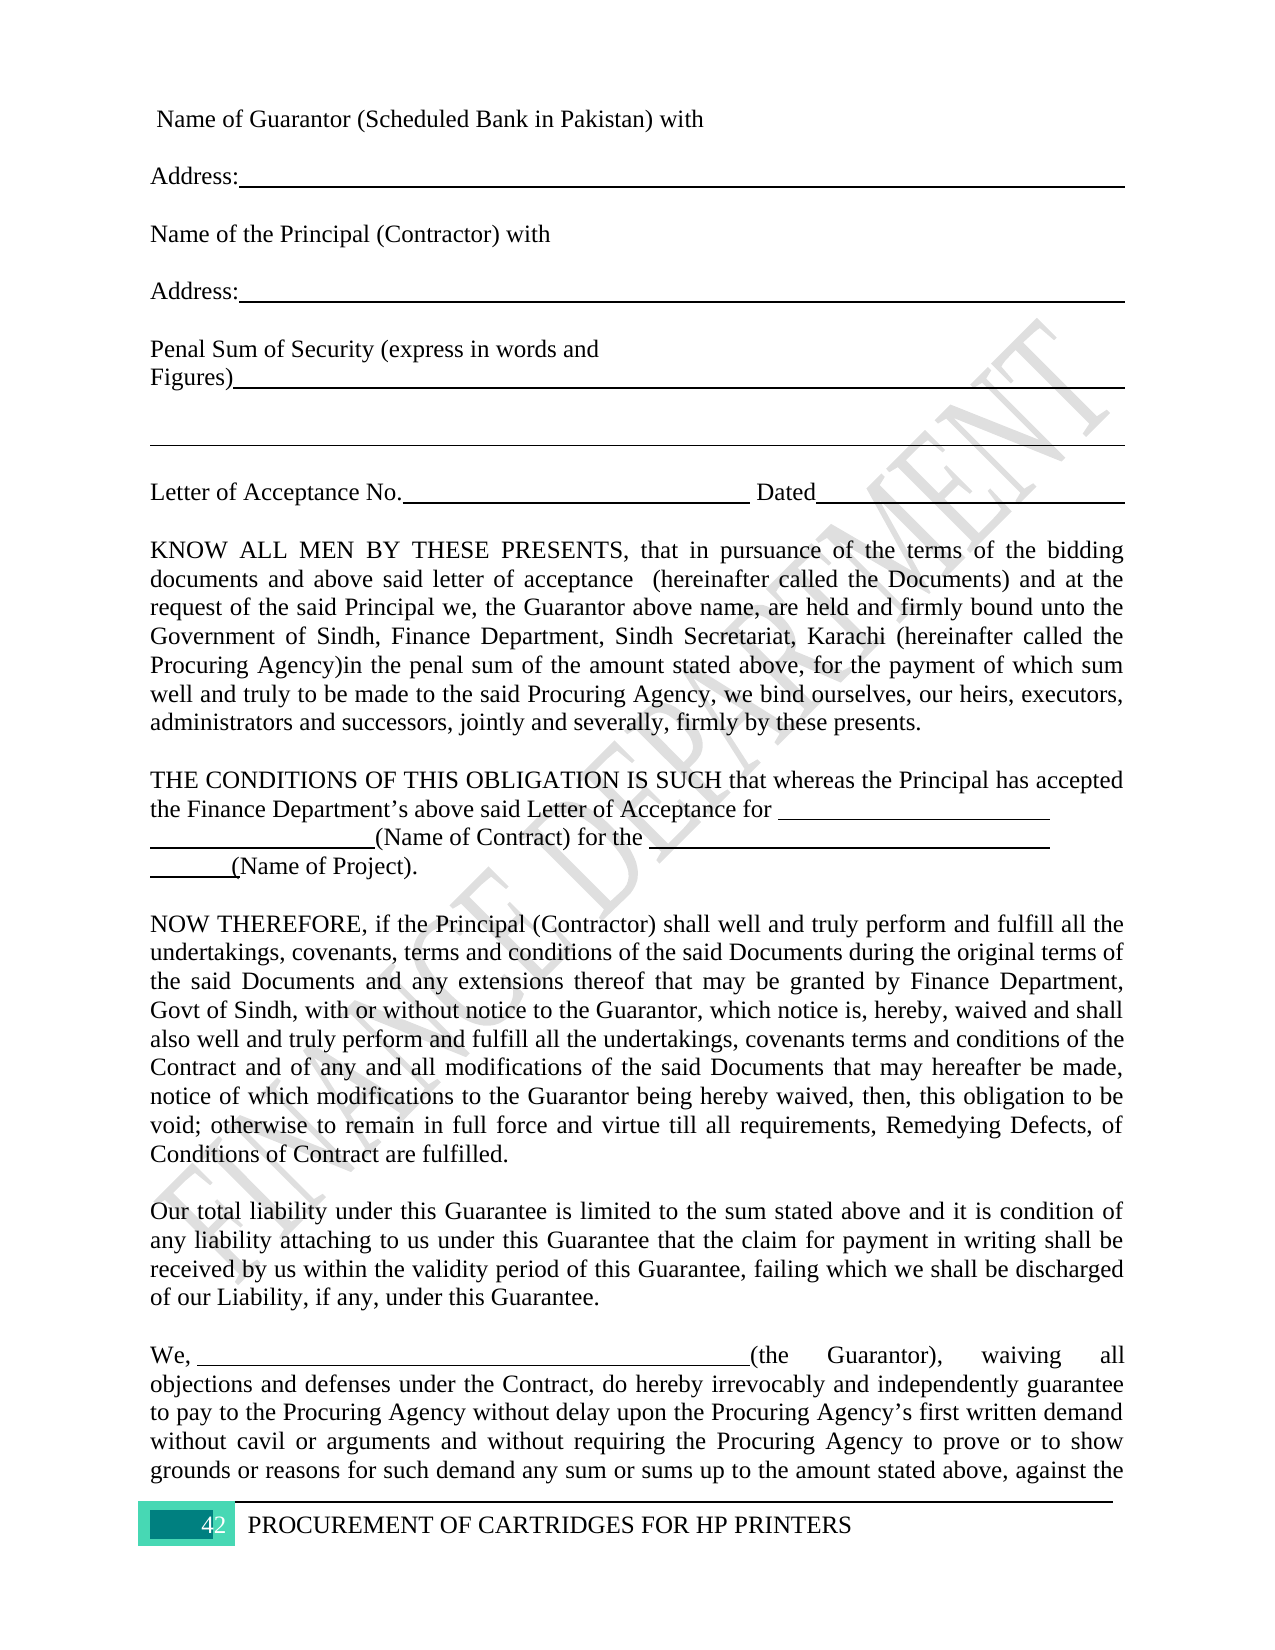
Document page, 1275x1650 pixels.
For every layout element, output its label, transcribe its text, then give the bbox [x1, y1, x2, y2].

text Address: [150, 161, 1125, 190]
text KNOW ALL MEN BY THESE PRESENTS, that in pursuance of the terms of the bidding documents and above said letter of acceptance (hereinafter called the Documents) and at the request of the said Principal we, the Guarantor above name, are held and firmly bound unto the Government of Sindh, Finance Department, Sindh Secretariat, Karachi (hereinafter called the Procuring Agency)in the penal sum of the amount stated above, for the payment of which sum well and truly to be made to the said Procuring Agency, we bind ourselves, our heirs, executors, administrators and successors, jointly and severally, firmly by these presents. [150, 535, 1125, 736]
text Letter of Acceptance No. Dated [150, 477, 1125, 506]
text Address: [150, 276, 1125, 305]
text Name of the Principal (Contractor) with [150, 219, 1125, 247]
text Name of Guarantor (Scheduled Bank in Pakistan) with [150, 104, 1125, 132]
text Penal Sum of Security (express in words and [150, 334, 1125, 362]
text THE CONDITIONS OF THIS OBLIGATION IS SUCH that whereas the Principal has accepted the Finance Department’s above said Letter of Acceptance for (Name of Contract) for the (Name of Project). [150, 765, 1125, 880]
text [150, 1340, 1125, 1484]
text Our total liability under this Guarantee is limited to the sum stated above and it is condition of any liability attaching to us under this Guarantee that the claim for payment in writing shall be received by us within the validity period of this Guarantee, failing which we shall be discharged of our Liability, if any, under this Guarantee. [150, 1196, 1125, 1311]
text Figures) [150, 362, 1125, 391]
text NOW THEREFORE, if the Principal (Contractor) shall well and truly perform and fulfill all the undertakings, covenants, terms and conditions of the said Documents during the original terms of the said Documents and any extensions thereof that may be granted by Finance Department, Govt of Sindh, with or without notice to the Guarantor, which notice is, hereby, waived and shall also well and truly perform and fulfill all the undertakings, covenants terms and conditions of the Contract and of any and all modifications of the said Documents that may hereafter be made, notice of which modifications to the Guarantor being hereby waived, then, this obligation to be void; otherwise to remain in full force and virtue till all requirements, Remedying Defects, of Conditions of Contract are fulfilled. [150, 909, 1125, 1167]
